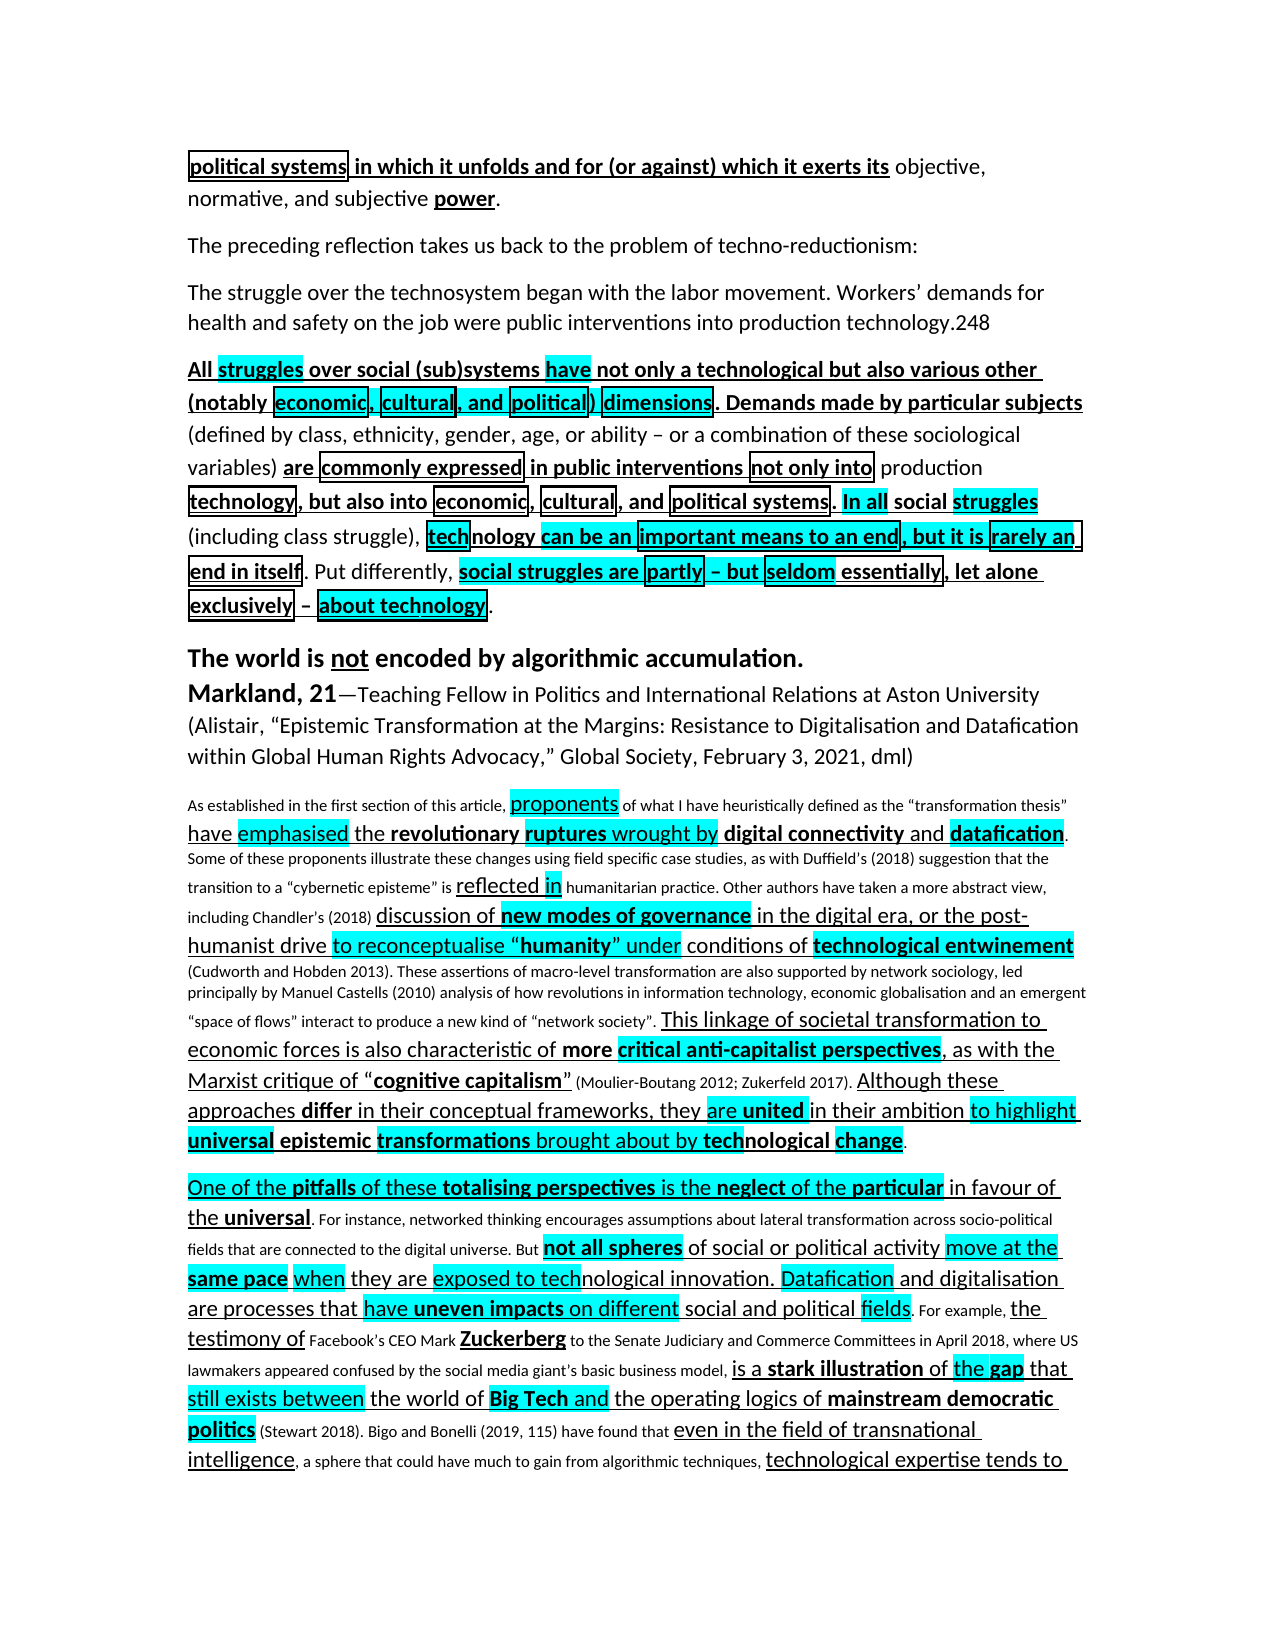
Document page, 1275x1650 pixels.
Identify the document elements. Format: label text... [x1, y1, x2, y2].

text As established in the first section of this article, proponents of what I have heuristically defined as the “transformation thesis” have emphasised the revolutionary ruptures wrought by digital connectivity and datafication. Some of these proponents illustrate these changes using field specific case studies, as with Duffield’s (2018) suggestion that the transition to a “cybernetic episteme” is reflected in humanitarian practice. Other authors have taken a more abstract view, including Chandler’s (2018) discussion of new modes of governance in the digital era, or the post-humanist drive to reconceptualise “humanity” under conditions of technological entwinement (Cudworth and Hobden 2013). These assertions of macro-level transformation are also supported by network sociology, led principally by Manuel Castells (2010) analysis of how revolutions in information technology, economic globalisation and an emergent “space of flows” interact to produce a new kind of “network society”. This linkage of societal transformation to economic forces is also characteristic of more critical anti-capitalist perspectives, as with the Marxist critique of “cognitive capitalism” (Moulier-Boutang 2012; Zukerfeld 2017). Although these approaches differ in their conceptual frameworks, they are united in their ambition to highlight universal epistemic transformations brought about by technological change. [187, 789, 1087, 1154]
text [187, 150, 1087, 212]
text All struggles over social (sub)systems have not only a technological but also various other (notably economic, cultural, and political) dimensions. Demands made by particular subjects (defined by class, ethnicity, gender, age, or ability – or a combination of these sociological variables) are commonly expressed in public interventions not only into production technology, but also into economic, cultural, and political systems. In all social struggles (including class struggle), technology can be an important means to an end, but it is rarely an end in itself. Put differently, social struggles are partly – but seldom essentially, let alone exclusively – about technology. [187, 355, 1087, 622]
text The struggle over the technosystem began with the labor movement. Workers’ demands for health and safety on the job were public interventions into production technology.248 [187, 278, 1087, 336]
subtitle The world is not encoded by algorithmic accumulation. [187, 641, 1087, 674]
text Markland, 21—Teaching Fellow in Politics and International Relations at Aston University (Alistair, “Epistemic Transformation at the Margins: Resistance to Digitalisation and Datafication within Global Human Rights Advocacy,” Global Society, February 3, 2021, dml) [187, 676, 1087, 770]
text The preceding reflection takes us back to the problem of techno-reductionism: [187, 231, 1087, 259]
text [187, 1173, 1087, 1473]
